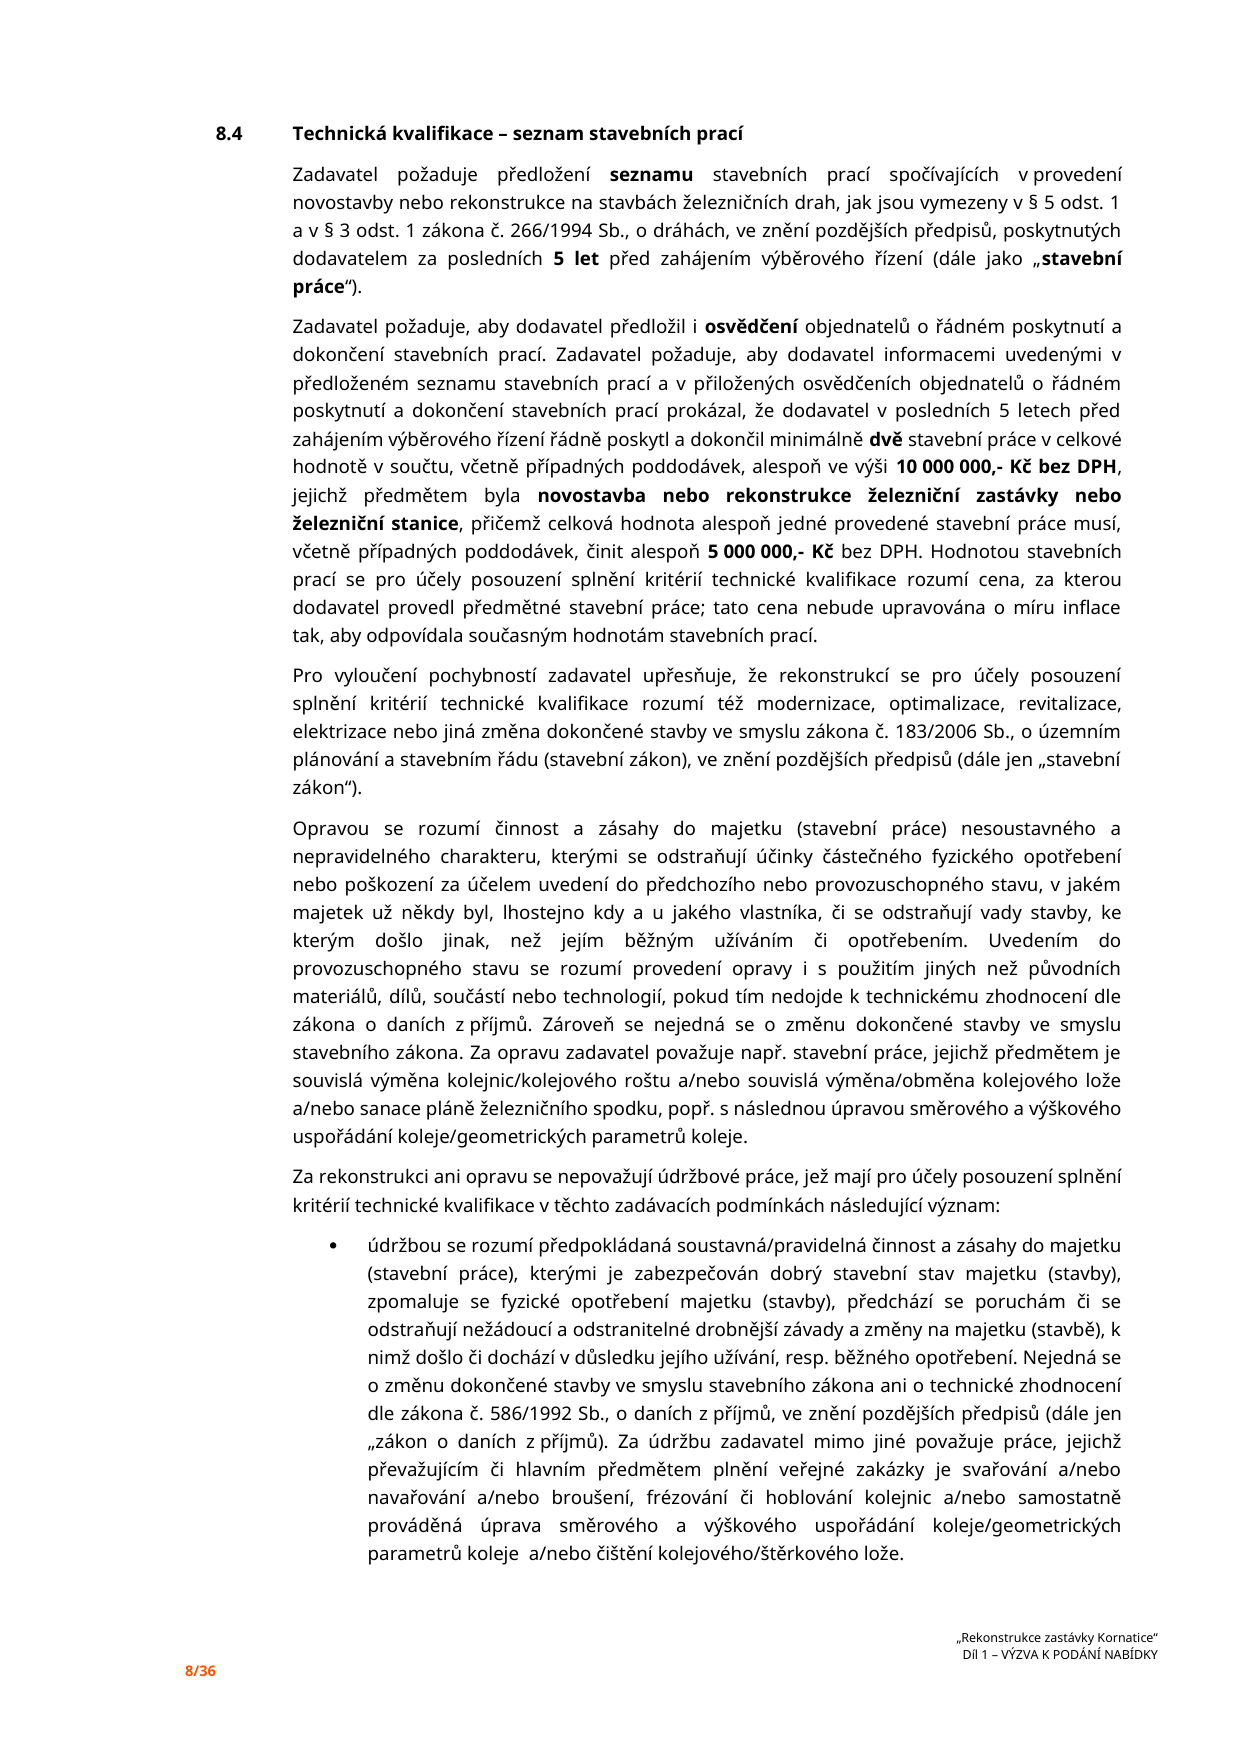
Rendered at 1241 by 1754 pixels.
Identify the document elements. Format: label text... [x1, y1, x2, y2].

text Za rekonstrukci ani opravu se nepovažují údržbové práce, jež mají pro účely posouzení splnění kritérií technické kvalifikace v těchto zadávacích podmínkách následující význam: [292, 1164, 1122, 1217]
list údržbou se rozumí předpokládaná soustavná/pravidelná činnost a zásahy do majetku (stavební práce), kterými je zabezpečován dobrý stavební stav majetku (stavby), zpomaluje se fyzické opotřebení majetku (stavby), předchází se poruchám či se odstraňují nežádoucí a odstranitelné drobnější závady a změny na majetku (stavbě), k nimž došlo či dochází v důsledku jejího užívání, resp. běžného opotřebení. Nejedná se o změnu dokončené stavby ve smyslu stavebního zákona ani o technické zhodnocení dle zákona č. 586/1992 Sb., o daních z příjmů, ve znění pozdějších předpisů (dále jen „zákon o daních z příjmů). Za údržbu zadavatel mimo jiné považuje práce, jejichž převažujícím či hlavním předmětem plnění veřejné zakázky je svařování a/nebo navařování a/nebo broušení, frézování či hoblování kolejnic a/nebo samostatně prováděná úprava směrového a výškového uspořádání koleje/geometrických parametrů koleje a/nebo čištění kolejového/štěrkového lože. [330, 1232, 1122, 1566]
text Zadavatel požaduje, aby dodavatel předložil i osvědčení objednatelů o řádném poskytnutí a dokončení stavebních prací. Zadavatel požaduje, aby dodavatel informacemi uvedenými v předloženém seznamu stavebních prací a v přiložených osvědčeních objednatelů o řádném poskytnutí a dokončení stavebních prací prokázal, že dodavatel v posledních 5 letech před zahájením výběrového řízení řádně poskytl a dokončil minimálně dvě stavební práce v celkové hodnotě v součtu, včetně případných poddodávek, alespoň ve výši 10 000 000,- Kč bez DPH, jejichž předmětem byla novostavba nebo rekonstrukce železniční zastávky nebo železniční stanice, přičemž celková hodnota alespoň jedné provedené stavební práce musí, včetně případných poddodávek, činit alespoň 5 000 000,- Kč bez DPH. Hodnotou stavebních prací se pro účely posouzení splnění kritérií technické kvalifikace rozumí cena, za kterou dodavatel provedl předmětné stavební práce; tato cena nebude upravována o míru inflace tak, aby odpovídala současným hodnotám stavebních prací. [292, 314, 1122, 647]
text Pro vyloučení pochybností zadavatel upřesňuje, že rekonstrukcí se pro účely posouzení splnění kritérií technické kvalifikace rozumí též modernizace, optimalizace, revitalizace, elektrizace nebo jiná změna dokončené stavby ve smyslu zákona č. 183/2006 Sb., o územním plánování a stavebním řádu (stavební zákon), ve znění pozdějších předpisů (dále jen „stavební zákon“). [292, 662, 1122, 800]
text Technická kvalifikace – seznam stavebních prací [216, 121, 1122, 146]
text Opravou se rozumí činnost a zásahy do majetku (stavební práce) nesoustavného a nepravidelného charakteru, kterými se odstraňují účinky částečného fyzického opotřebení nebo poškození za účelem uvedení do předchozího nebo provozuschopného stavu, v jakém majetek už někdy byl, lhostejno kdy a u jakého vlastníka, či se odstraňují vady stavby, ke kterým došlo jinak, než jejím běžným užíváním či opotřebením. Uvedením do provozuschopného stavu se rozumí provedení opravy i s použitím jiných než původních materiálů, dílů, součástí nebo technologií, pokud tím nedojde k technickému zhodnocení dle zákona o daních z příjmů. Zároveň se nejedná se o změnu dokončené stavby ve smyslu stavebního zákona. Za opravu zadavatel považuje např. stavební práce, jejichž předmětem je souvislá výměna kolejnic/kolejového roštu a/nebo souvislá výměna/obměna kolejového lože a/nebo sanace pláně železničního spodku, popř. s následnou úpravou směrového a výškového uspořádání koleje/geometrických parametrů koleje. [292, 815, 1122, 1149]
text Zadavatel požaduje předložení seznamu stavebních prací spočívajících v provedení novostavby nebo rekonstrukce na stavbách železničních drah, jak jsou vymezeny v § 5 odst. 1 a v § 3 odst. 1 zákona č. 266/1994 Sb., o dráhách, ve znění pozdějších předpisů, poskytnutých dodavatelem za posledních 5 let před zahájením výběrového řízení (dále jako „stavební práce“). [292, 161, 1122, 299]
